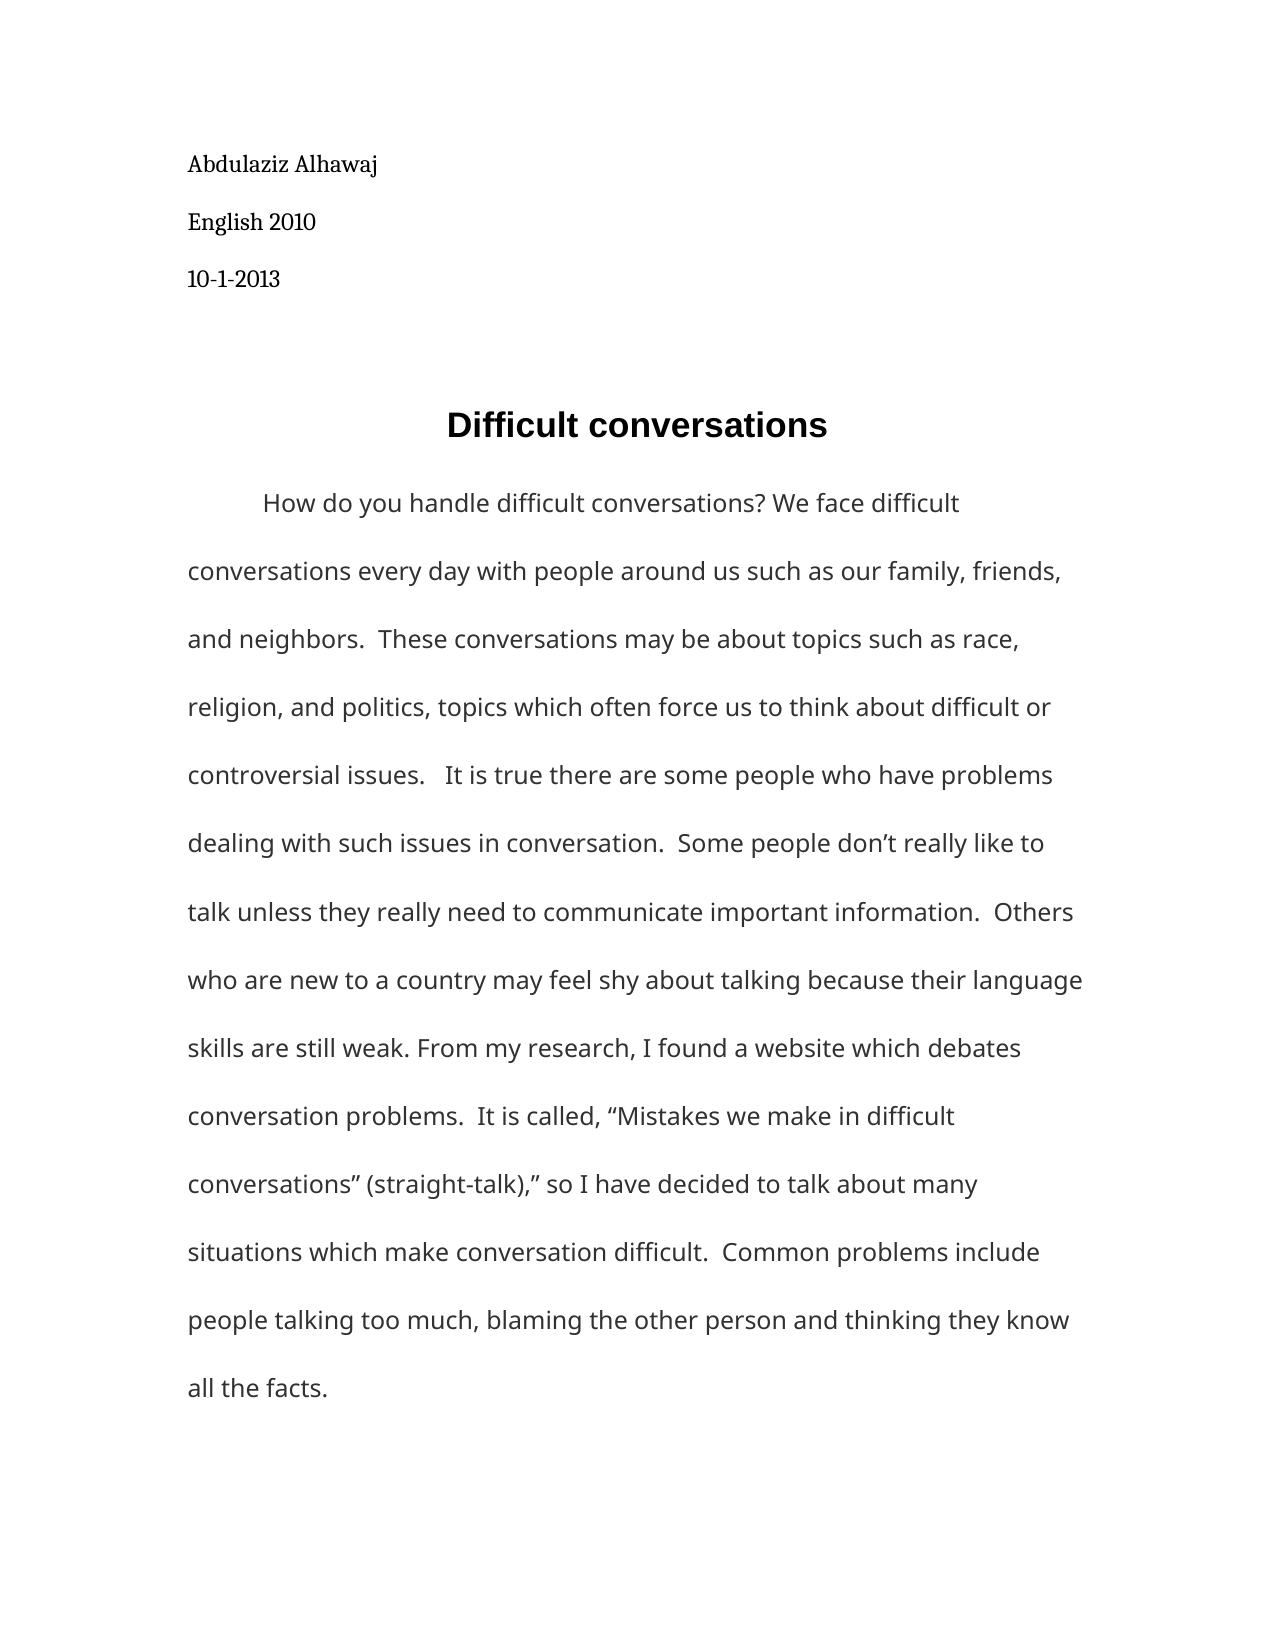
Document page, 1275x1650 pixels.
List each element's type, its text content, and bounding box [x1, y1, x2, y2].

text 10-1-2013 [187, 265, 1087, 294]
text English 2010 [187, 207, 1087, 236]
text Abdulaziz Alhawaj [187, 150, 1087, 179]
text How do you handle difficult conversations? We face difficult conversations every day with people around us such as our family, friends, and neighbors. These conversations may be about topics such as race, religion, and politics, topics which often force us to think about difficult or controversial issues. It is true there are some people who have problems dealing with such issues in conversation. Some people don’t really like to talk unless they really need to communicate important information. Others who are new to a country may feel shy about talking because their language skills are still weak. From my research, I found a website which debates conversation problems. It is called, “Mistakes we make in difficult conversations” (straight-talk),” so I have decided to talk about many situations which make conversation difficult. Common problems include people talking too much, blaming the other person and thinking they know all the facts. [187, 485, 1087, 1405]
text Difficult conversations [187, 404, 1087, 445]
